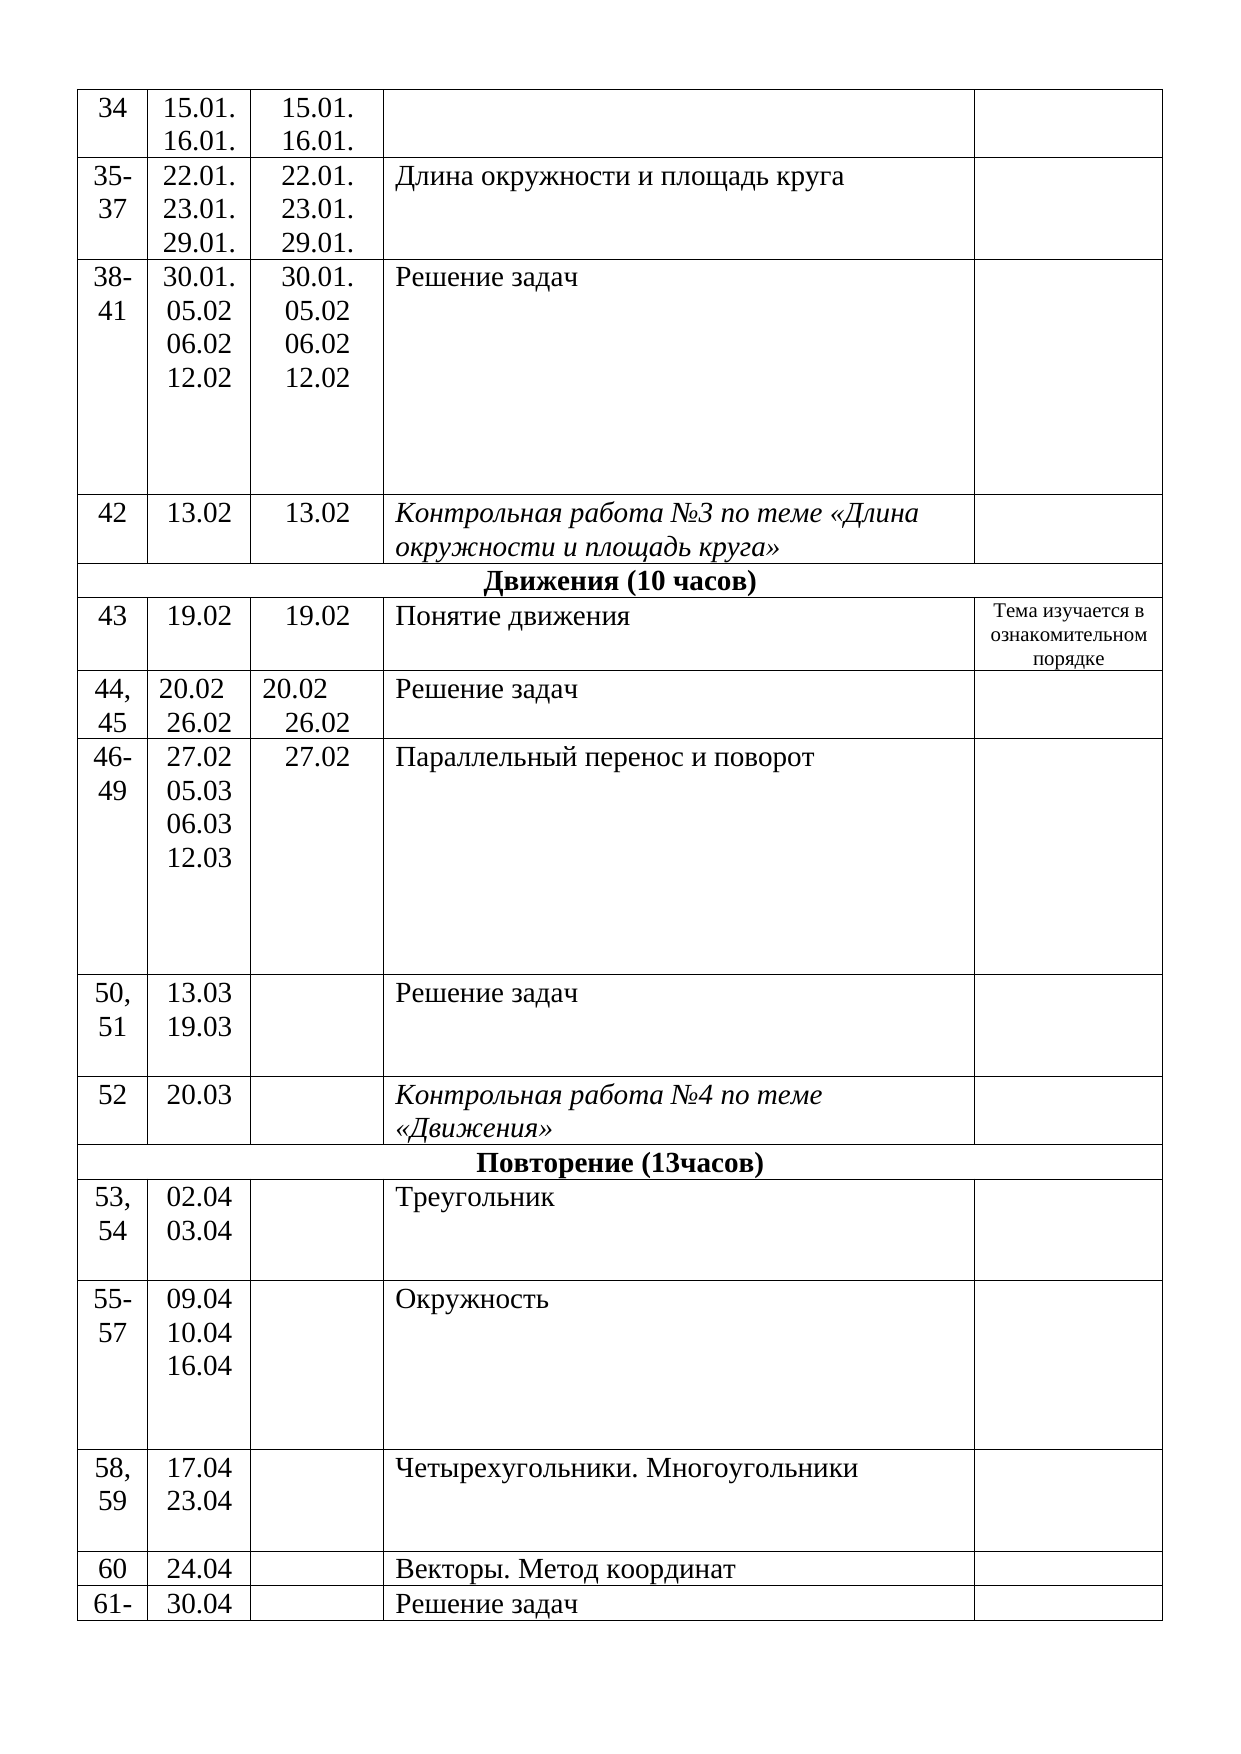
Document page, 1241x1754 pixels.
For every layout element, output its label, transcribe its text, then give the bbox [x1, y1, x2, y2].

table_cell 20.03 [148, 1077, 250, 1144]
table_cell Тема изучается в ознакомительном порядке [975, 598, 1162, 670]
table_cell [975, 671, 1162, 738]
table_cell [251, 1586, 383, 1620]
table_cell 38-41 [78, 260, 147, 494]
table_cell 13.02 [148, 495, 250, 562]
table_cell 02.04 03.04 [148, 1180, 250, 1280]
table_cell [251, 975, 383, 1076]
table_cell [975, 260, 1162, 494]
table_cell 32-34 [78, 90, 147, 157]
table_cell [975, 90, 1162, 157]
table_cell 27.02 05.03 06.03 12.03 [148, 739, 250, 974]
table_cell 58, 59 [78, 1450, 147, 1551]
table_cell Четырехугольники. Многоугольники [384, 1450, 974, 1551]
table_cell 35-37 [78, 158, 147, 258]
table_cell Движения (10 часов) [78, 564, 1162, 597]
table_cell Контрольная работа №3 по теме «Длина окружности и площадь круга» [384, 495, 974, 562]
table_cell [975, 1180, 1162, 1280]
table_cell 30.01. 05.02 06.02 12.02 [251, 260, 383, 494]
table_cell 22.01. 23.01. 29.01. [148, 158, 250, 258]
table_cell 22.01. 23.01. 29.01. [251, 158, 383, 258]
table_cell 52 [78, 1077, 147, 1144]
table_cell [975, 739, 1162, 974]
table_cell Параллельный перенос и поворот [384, 739, 974, 974]
table_cell Контрольная работа №4 по теме «Движения» [384, 1077, 974, 1144]
table_cell 20.02 26.02 [251, 671, 383, 738]
table_cell 61-64 [78, 1586, 147, 1620]
table_cell [251, 1552, 383, 1585]
table_cell 27.12 15.01. 16.01. [251, 90, 383, 157]
table_cell [975, 975, 1162, 1076]
table_cell 13.02 [251, 495, 383, 562]
table_cell [251, 1281, 383, 1449]
table_cell 30.01. 05.02 06.02 12.02 [148, 260, 250, 494]
table_cell [975, 1450, 1162, 1551]
table_cell Окружность [384, 1281, 974, 1449]
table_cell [384, 90, 974, 157]
table_cell Векторы. Метод координат [384, 1552, 974, 1585]
table_cell Повторение (13часов) [78, 1145, 1162, 1178]
table_cell [975, 1586, 1162, 1620]
table_cell 09.04 10.04 16.04 [148, 1281, 250, 1449]
table_cell 44, 45 [78, 671, 147, 738]
table_cell [975, 1281, 1162, 1449]
table_cell [251, 1180, 383, 1280]
table_cell 24.04 [148, 1552, 250, 1585]
table_cell Понятие движения [384, 598, 974, 670]
table_cell Решение задач [384, 1586, 974, 1620]
table_cell 55-57 [78, 1281, 147, 1449]
table_cell [251, 1077, 383, 1144]
table_cell 46-49 [78, 739, 147, 974]
table_cell 27.02 [251, 739, 383, 974]
table_cell Решение задач [384, 260, 974, 494]
table_cell 13.03 19.03 [148, 975, 250, 1076]
table_cell 60 [78, 1552, 147, 1585]
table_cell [148, 1586, 250, 1620]
table_cell Треугольник [384, 1180, 974, 1280]
table_cell Длина окружности и площадь круга [384, 158, 974, 258]
table_cell Решение задач [384, 975, 974, 1076]
table_cell 50, 51 [78, 975, 147, 1076]
table_cell [975, 158, 1162, 258]
table_cell [975, 495, 1162, 562]
table_cell 19.02 [251, 598, 383, 670]
table_cell 43 [78, 598, 147, 670]
table_cell 20.02 26.02 [148, 671, 250, 738]
table_cell 53, 54 [78, 1180, 147, 1280]
table_cell 19.02 [148, 598, 250, 670]
table_cell 17.04 23.04 [148, 1450, 250, 1551]
table_cell 27.12 15.01. 16.01. [148, 90, 250, 157]
table_cell [975, 1552, 1162, 1585]
table_cell [251, 1450, 383, 1551]
table_cell Решение задач [384, 671, 974, 738]
table_cell [975, 1077, 1162, 1144]
table_cell 42 [78, 495, 147, 562]
